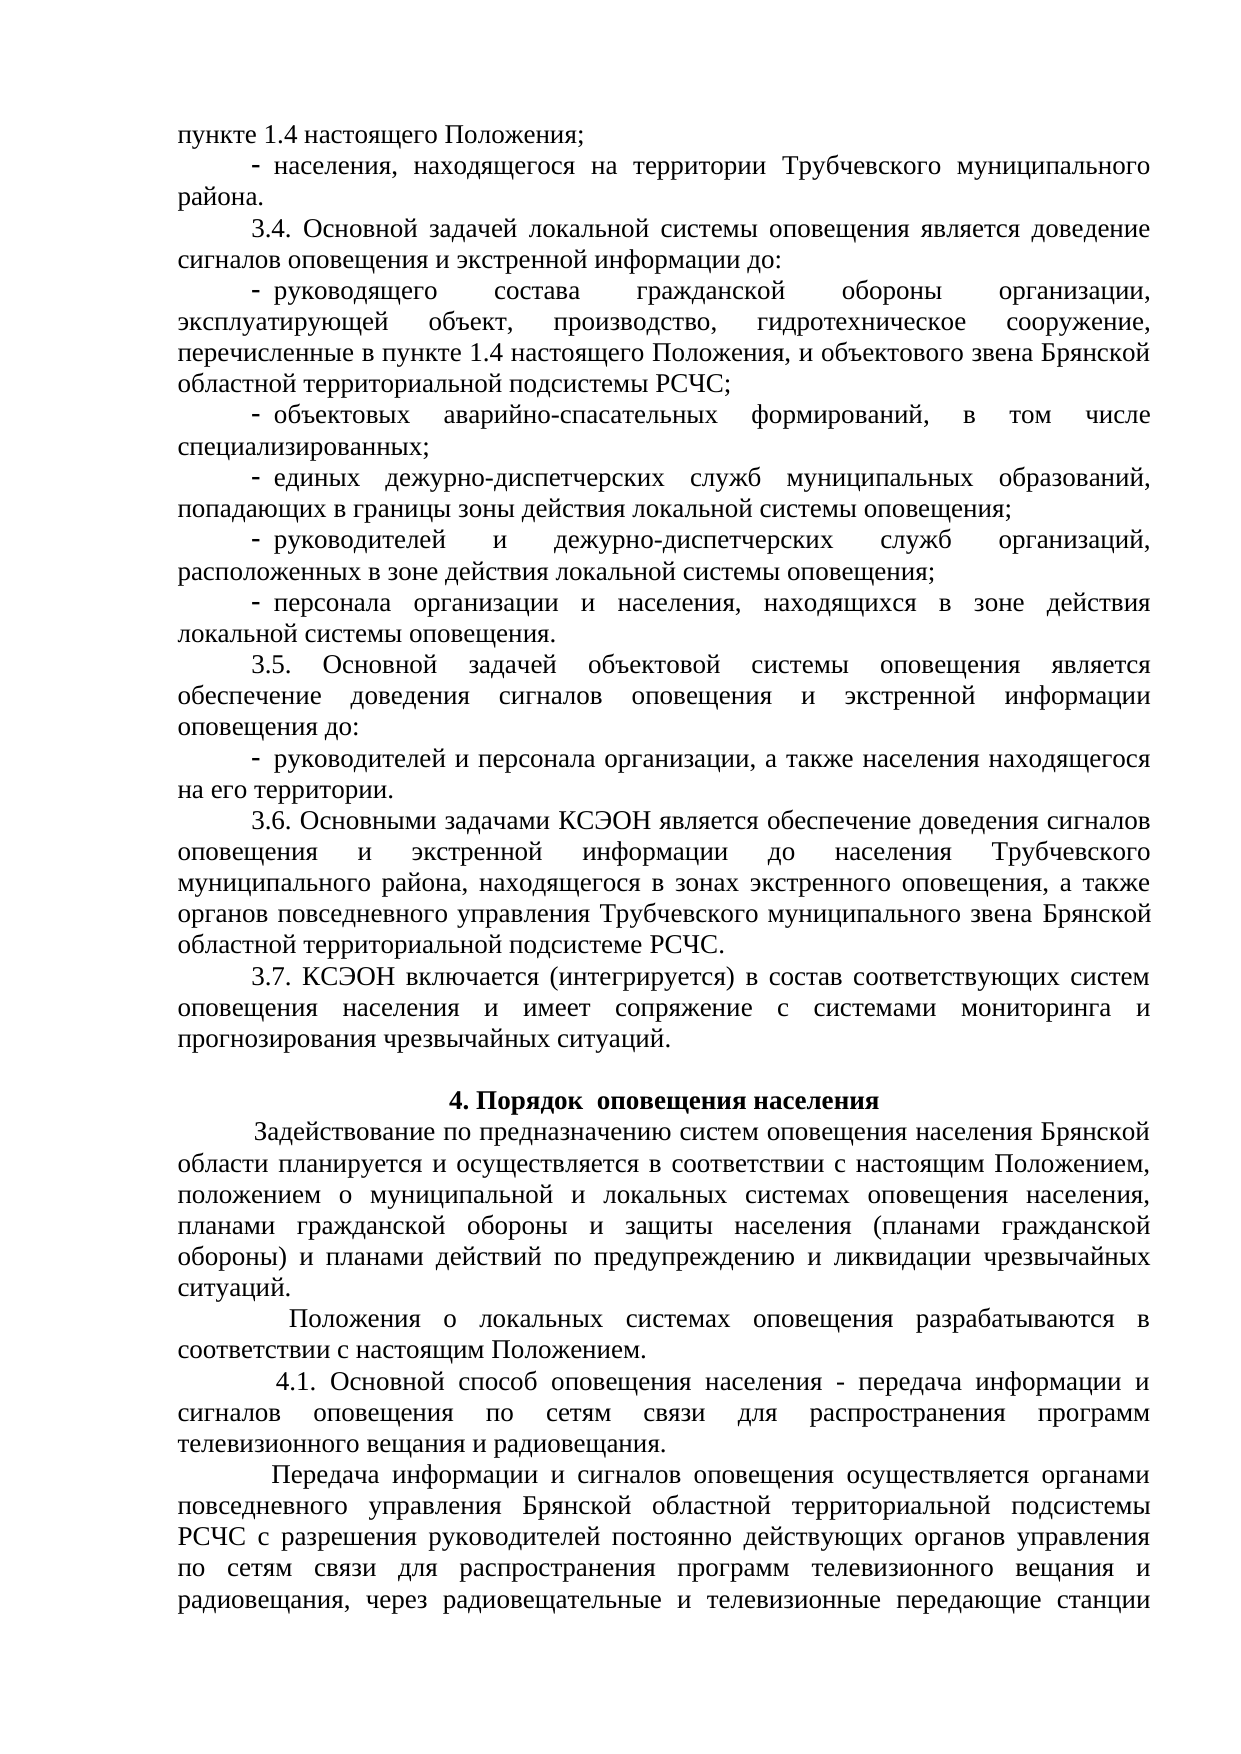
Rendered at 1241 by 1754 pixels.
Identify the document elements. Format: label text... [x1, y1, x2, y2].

text Положения о локальных системах оповещения разрабатываются в соответствии с настоящим Положением. [177, 1302, 1152, 1365]
text 4.1. Основной способ оповещения населения - передача информации и сигналов оповещения по сетям связи для распространения программ телевизионного вещания и радиовещания. [177, 1365, 1152, 1458]
text Задействование по предназначению систем оповещения населения Брянской области планируется и осуществляется в соответствии с настоящим Положением, положением о муниципальной и локальных системах оповещения населения, планами гражданской обороны и защиты населения (планами гражданской обороны) и планами действий по предупреждению и ликвидации чрезвычайных ситуаций. [177, 1116, 1152, 1302]
text 4. Порядок оповещения населения [177, 1084, 1152, 1116]
list объектовых аварийно-спасательных формирований, в том числе специализированных; [177, 399, 1152, 461]
list руководителей и дежурно-диспетчерских служб организаций, расположенных в зоне действия локальной системы оповещения; [177, 523, 1152, 586]
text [177, 1458, 1152, 1614]
text 3.7. КСЭОН включается (интегрируется) в состав соответствующих систем оповещения населения и имеет сопряжение с системами мониторинга и прогнозирования чрезвычайных ситуаций. [177, 960, 1152, 1053]
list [177, 118, 1152, 149]
text 3.4. Основной задачей локальной системы оповещения является доведение сигналов оповещения и экстренной информации до: [177, 212, 1152, 274]
list руководителей и персонала организации, а также населения находящегося на его территории. [177, 742, 1152, 804]
list населения, находящегося на территории Трубчевского муниципального района. [177, 149, 1152, 212]
list персонала организации и населения, находящихся в зоне действия локальной системы оповещения. [177, 586, 1152, 648]
list руководящего состава гражданской обороны организации, эксплуатирующей объект, производство, гидротехническое сооружение, перечисленные в пункте 1.4 настоящего Положения, и объектового звена Брянской областной территориальной подсистемы РСЧС; [177, 274, 1152, 399]
list единых дежурно-диспетчерских служб муниципальных образований, попадающих в границы зоны действия локальной системы оповещения; [177, 461, 1152, 523]
text 3.5. Основной задачей объектовой системы оповещения является обеспечение доведения сигналов оповещения и экстренной информации оповещения до: [177, 648, 1152, 742]
text 3.6. Основными задачами КСЭОН является обеспечение доведения сигналов оповещения и экстренной информации до населения Трубчевского муниципального района, находящегося в зонах экстренного оповещения, а также органов повседневного управления Трубчевского муниципального звена Брянской областной территориальной подсистеме РСЧС. [177, 804, 1152, 960]
